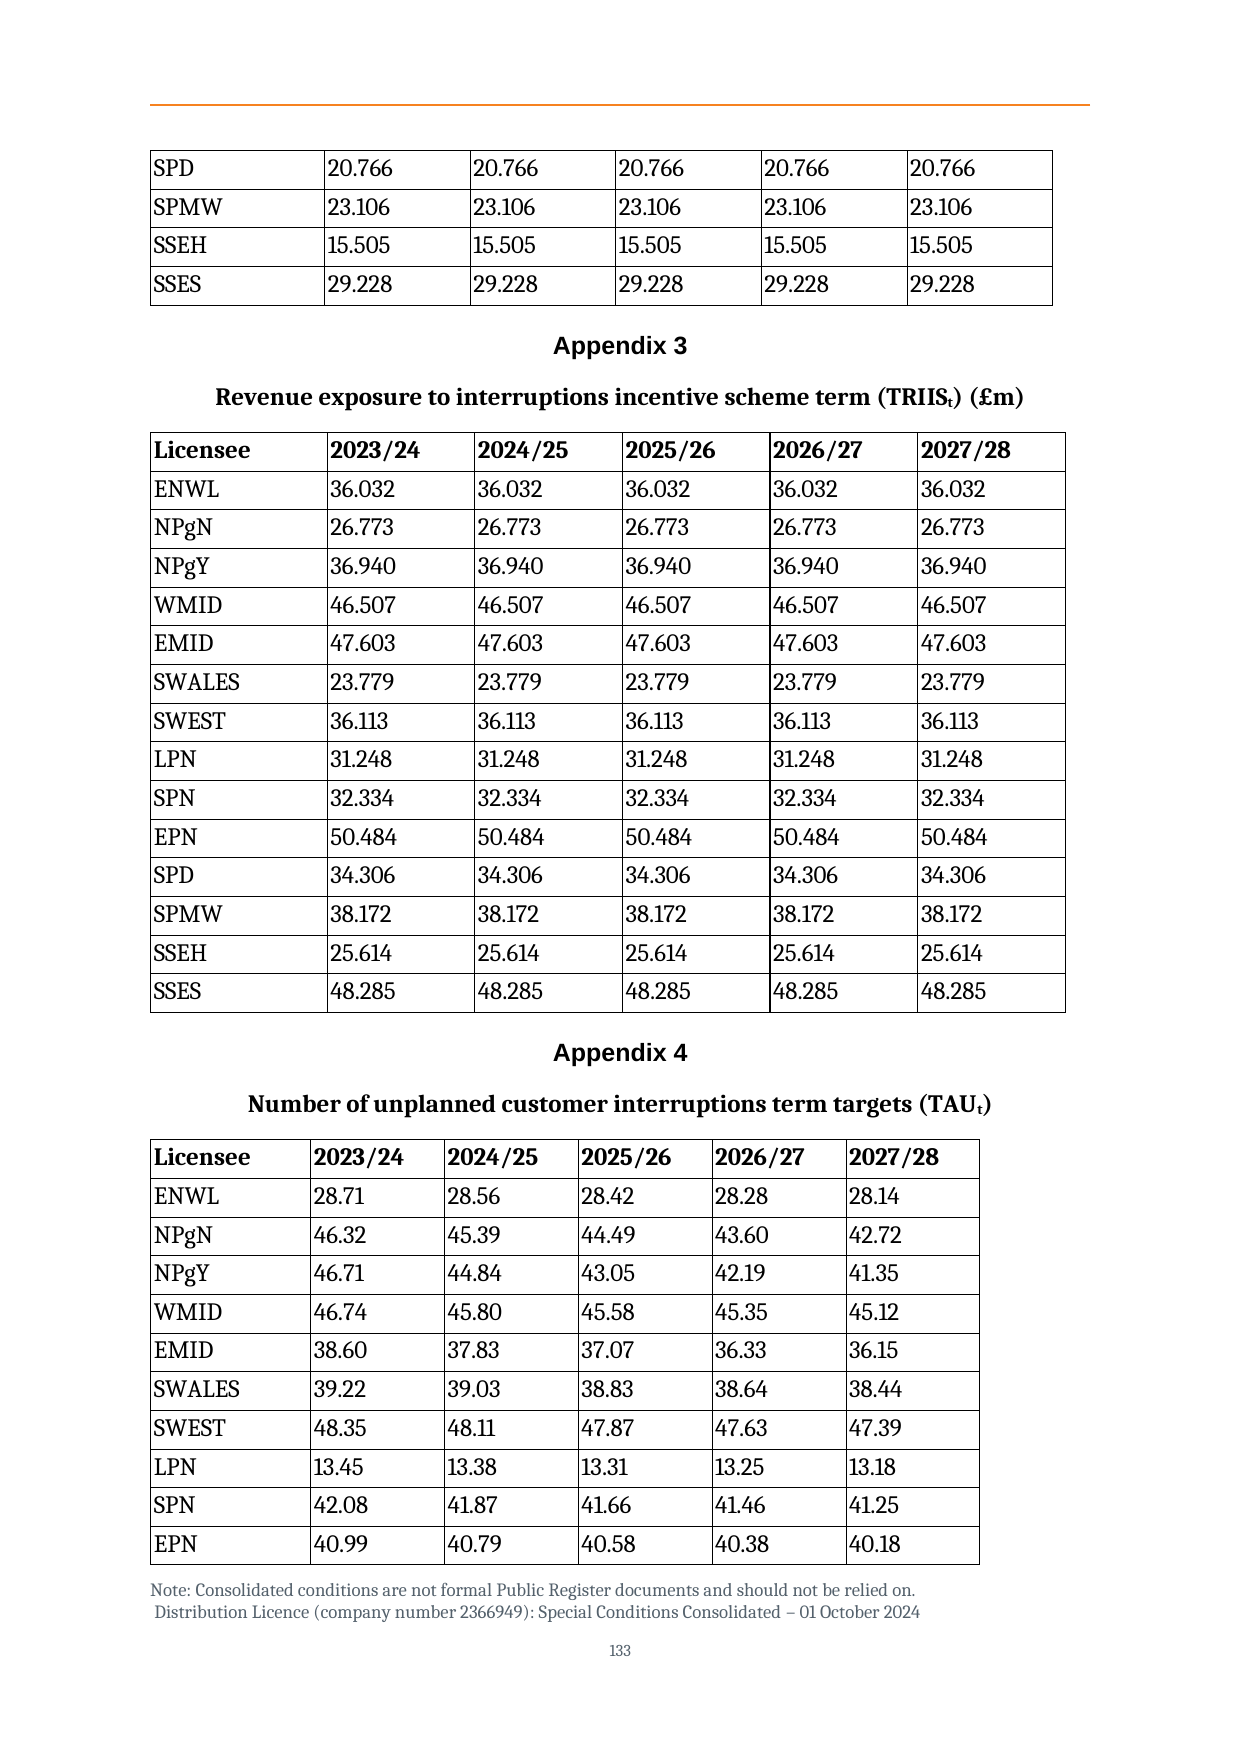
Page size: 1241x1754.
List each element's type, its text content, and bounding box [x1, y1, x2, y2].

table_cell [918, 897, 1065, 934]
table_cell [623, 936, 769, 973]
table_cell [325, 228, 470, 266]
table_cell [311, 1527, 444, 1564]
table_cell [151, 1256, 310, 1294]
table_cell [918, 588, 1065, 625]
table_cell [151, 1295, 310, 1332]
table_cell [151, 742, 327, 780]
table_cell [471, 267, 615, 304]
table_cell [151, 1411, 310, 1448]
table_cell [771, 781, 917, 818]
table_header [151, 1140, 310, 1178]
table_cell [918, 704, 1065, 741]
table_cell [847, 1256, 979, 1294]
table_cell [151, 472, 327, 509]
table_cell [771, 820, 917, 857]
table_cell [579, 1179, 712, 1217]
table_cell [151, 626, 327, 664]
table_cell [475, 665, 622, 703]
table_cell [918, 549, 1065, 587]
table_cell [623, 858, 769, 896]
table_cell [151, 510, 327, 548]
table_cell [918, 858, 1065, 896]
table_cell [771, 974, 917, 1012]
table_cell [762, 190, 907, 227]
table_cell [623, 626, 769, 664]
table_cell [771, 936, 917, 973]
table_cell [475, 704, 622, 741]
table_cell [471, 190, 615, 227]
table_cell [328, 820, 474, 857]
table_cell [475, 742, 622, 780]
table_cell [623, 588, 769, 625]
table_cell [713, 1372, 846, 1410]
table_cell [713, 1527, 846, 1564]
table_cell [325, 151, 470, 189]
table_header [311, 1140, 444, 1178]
text Revenue exposure to interruptions incentive scheme term (TRIISt) (£m) [150, 382, 1090, 411]
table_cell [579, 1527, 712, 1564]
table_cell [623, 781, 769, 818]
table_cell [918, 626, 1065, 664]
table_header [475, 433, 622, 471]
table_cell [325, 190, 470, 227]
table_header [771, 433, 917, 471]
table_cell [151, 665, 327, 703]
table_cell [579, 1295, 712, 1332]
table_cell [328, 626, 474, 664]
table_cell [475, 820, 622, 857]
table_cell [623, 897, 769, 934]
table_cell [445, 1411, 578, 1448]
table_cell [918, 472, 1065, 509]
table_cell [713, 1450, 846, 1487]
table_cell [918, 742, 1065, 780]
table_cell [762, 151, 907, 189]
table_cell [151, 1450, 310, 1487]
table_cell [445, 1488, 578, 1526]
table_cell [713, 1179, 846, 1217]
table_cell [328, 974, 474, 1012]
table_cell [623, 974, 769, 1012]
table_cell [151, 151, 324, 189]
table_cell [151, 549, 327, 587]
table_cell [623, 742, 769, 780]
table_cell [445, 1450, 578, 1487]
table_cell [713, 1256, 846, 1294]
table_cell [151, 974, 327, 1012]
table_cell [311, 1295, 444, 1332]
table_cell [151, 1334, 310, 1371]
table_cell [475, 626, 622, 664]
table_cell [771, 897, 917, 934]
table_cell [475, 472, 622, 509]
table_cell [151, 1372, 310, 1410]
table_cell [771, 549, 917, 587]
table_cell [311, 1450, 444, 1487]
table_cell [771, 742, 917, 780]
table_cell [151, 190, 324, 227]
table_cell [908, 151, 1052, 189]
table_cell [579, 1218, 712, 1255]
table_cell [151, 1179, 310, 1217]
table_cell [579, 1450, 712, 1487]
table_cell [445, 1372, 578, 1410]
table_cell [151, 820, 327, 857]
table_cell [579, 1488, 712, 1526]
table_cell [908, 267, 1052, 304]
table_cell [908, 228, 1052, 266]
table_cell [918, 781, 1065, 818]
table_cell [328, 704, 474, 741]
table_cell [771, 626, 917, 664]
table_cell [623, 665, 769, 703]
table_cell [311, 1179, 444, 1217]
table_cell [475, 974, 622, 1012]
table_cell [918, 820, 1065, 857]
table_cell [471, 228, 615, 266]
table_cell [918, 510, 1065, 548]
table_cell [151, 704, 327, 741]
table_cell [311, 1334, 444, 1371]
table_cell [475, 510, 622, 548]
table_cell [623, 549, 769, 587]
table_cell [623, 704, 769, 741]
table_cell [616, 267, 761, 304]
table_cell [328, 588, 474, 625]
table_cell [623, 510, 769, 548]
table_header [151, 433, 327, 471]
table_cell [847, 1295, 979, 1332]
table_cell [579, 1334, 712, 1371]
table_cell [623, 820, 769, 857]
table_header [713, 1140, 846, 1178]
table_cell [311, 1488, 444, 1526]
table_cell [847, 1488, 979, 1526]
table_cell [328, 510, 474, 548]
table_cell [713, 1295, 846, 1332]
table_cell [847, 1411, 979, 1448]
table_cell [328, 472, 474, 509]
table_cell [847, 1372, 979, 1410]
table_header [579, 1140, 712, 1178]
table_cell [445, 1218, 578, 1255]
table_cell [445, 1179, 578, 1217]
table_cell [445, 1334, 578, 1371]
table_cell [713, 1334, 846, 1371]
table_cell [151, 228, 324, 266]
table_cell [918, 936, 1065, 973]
text Number of unplanned customer interruptions term targets (TAUt) [150, 1090, 1090, 1118]
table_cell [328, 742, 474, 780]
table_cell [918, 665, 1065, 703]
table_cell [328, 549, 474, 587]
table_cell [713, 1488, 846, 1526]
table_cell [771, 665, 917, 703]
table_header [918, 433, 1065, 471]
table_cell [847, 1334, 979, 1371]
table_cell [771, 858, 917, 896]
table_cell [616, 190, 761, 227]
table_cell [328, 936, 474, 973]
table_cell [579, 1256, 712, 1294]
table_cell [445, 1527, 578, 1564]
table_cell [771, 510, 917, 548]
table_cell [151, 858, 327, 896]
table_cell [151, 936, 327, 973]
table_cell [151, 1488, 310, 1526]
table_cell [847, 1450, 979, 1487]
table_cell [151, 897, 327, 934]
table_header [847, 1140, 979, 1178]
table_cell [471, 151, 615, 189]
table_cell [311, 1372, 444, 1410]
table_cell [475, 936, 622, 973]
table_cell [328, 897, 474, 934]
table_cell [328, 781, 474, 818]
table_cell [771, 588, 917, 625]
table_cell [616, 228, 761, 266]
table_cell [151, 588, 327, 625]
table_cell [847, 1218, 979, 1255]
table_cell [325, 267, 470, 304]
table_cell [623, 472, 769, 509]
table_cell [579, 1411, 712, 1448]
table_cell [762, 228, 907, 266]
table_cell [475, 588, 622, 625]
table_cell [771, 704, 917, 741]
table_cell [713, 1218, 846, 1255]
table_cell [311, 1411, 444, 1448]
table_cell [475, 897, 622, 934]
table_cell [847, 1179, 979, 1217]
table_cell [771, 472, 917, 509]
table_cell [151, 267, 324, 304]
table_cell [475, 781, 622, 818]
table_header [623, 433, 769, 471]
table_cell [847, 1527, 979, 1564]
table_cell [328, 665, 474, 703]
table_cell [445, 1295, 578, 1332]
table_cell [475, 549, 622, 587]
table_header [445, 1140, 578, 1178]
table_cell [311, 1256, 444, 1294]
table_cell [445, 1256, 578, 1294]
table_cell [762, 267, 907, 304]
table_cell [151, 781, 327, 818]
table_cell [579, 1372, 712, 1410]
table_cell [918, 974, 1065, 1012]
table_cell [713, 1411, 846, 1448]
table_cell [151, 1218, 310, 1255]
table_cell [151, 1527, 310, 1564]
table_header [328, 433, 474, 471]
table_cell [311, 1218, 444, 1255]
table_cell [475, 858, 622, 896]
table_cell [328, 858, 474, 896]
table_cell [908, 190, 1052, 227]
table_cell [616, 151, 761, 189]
